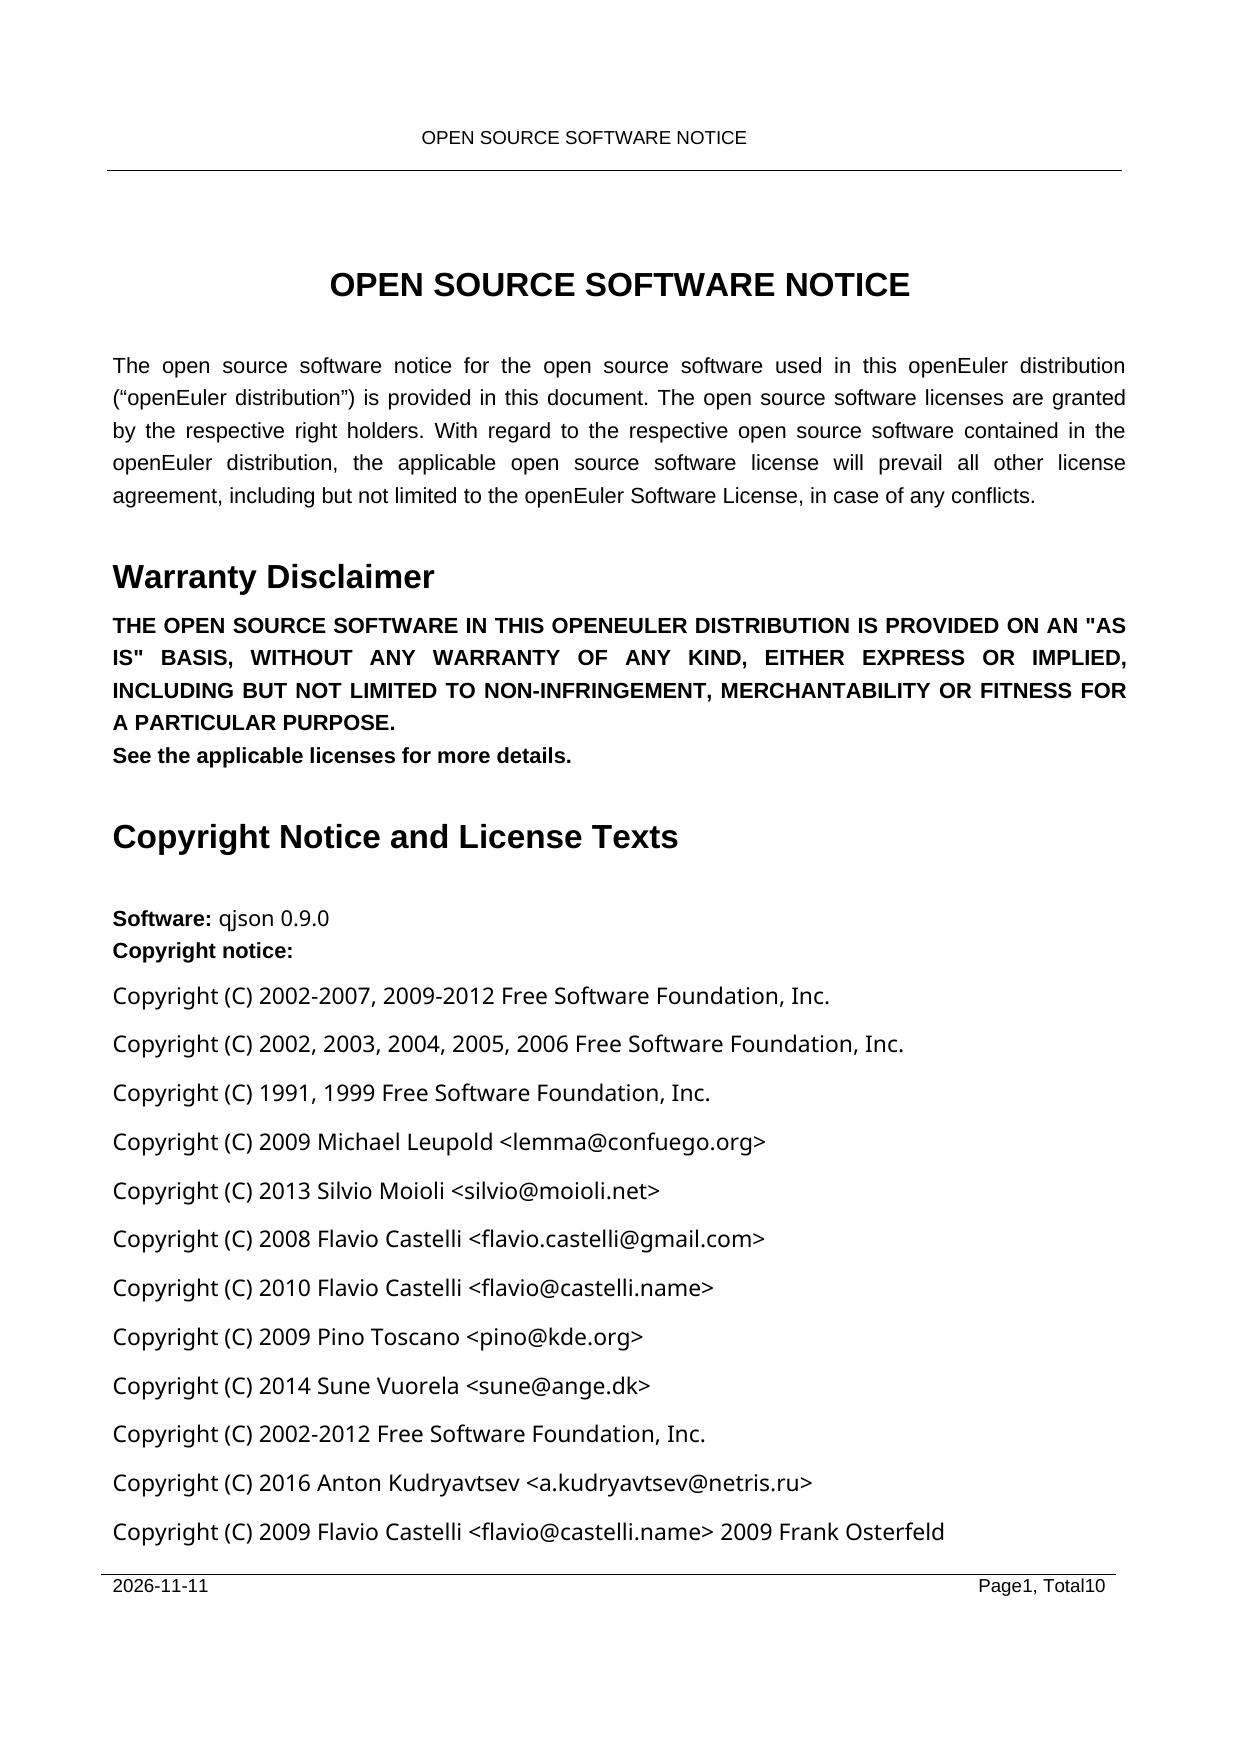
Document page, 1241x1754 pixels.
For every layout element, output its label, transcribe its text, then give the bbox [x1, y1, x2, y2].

text The open source software notice for the open source software used in this openEuler distribution (“openEuler distribution”) is provided in this document. The open source software licenses are granted by the respective right holders. With regard to the respective open source software contained in the openEuler distribution, the applicable open source software license will prevail all other license agreement, including but not limited to the openEuler Software License, in case of any conflicts. [112, 349, 1128, 511]
text Copyright Notice and License Texts [112, 804, 1128, 869]
text Copyright notice: [112, 934, 1128, 966]
text OPEN SOURCE SOFTWARE NOTICE [112, 251, 1128, 316]
text Software: qjson 0.9.0 [112, 901, 1128, 934]
text Warranty Disclaimer [112, 544, 1128, 609]
text THE OPEN SOURCE SOFTWARE IN THIS OPENEULER DISTRIBUTION IS PROVIDED ON AN "AS IS" BASIS, WITHOUT ANY WARRANTY OF ANY KIND, EITHER EXPRESS OR IMPLIED, INCLUDING BUT NOT LIMITED TO NON-INFRINGEMENT, MERCHANTABILITY OR FITNESS FOR A PARTICULAR PURPOSE. See the applicable licenses for more details. [112, 609, 1128, 771]
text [112, 979, 1128, 1548]
